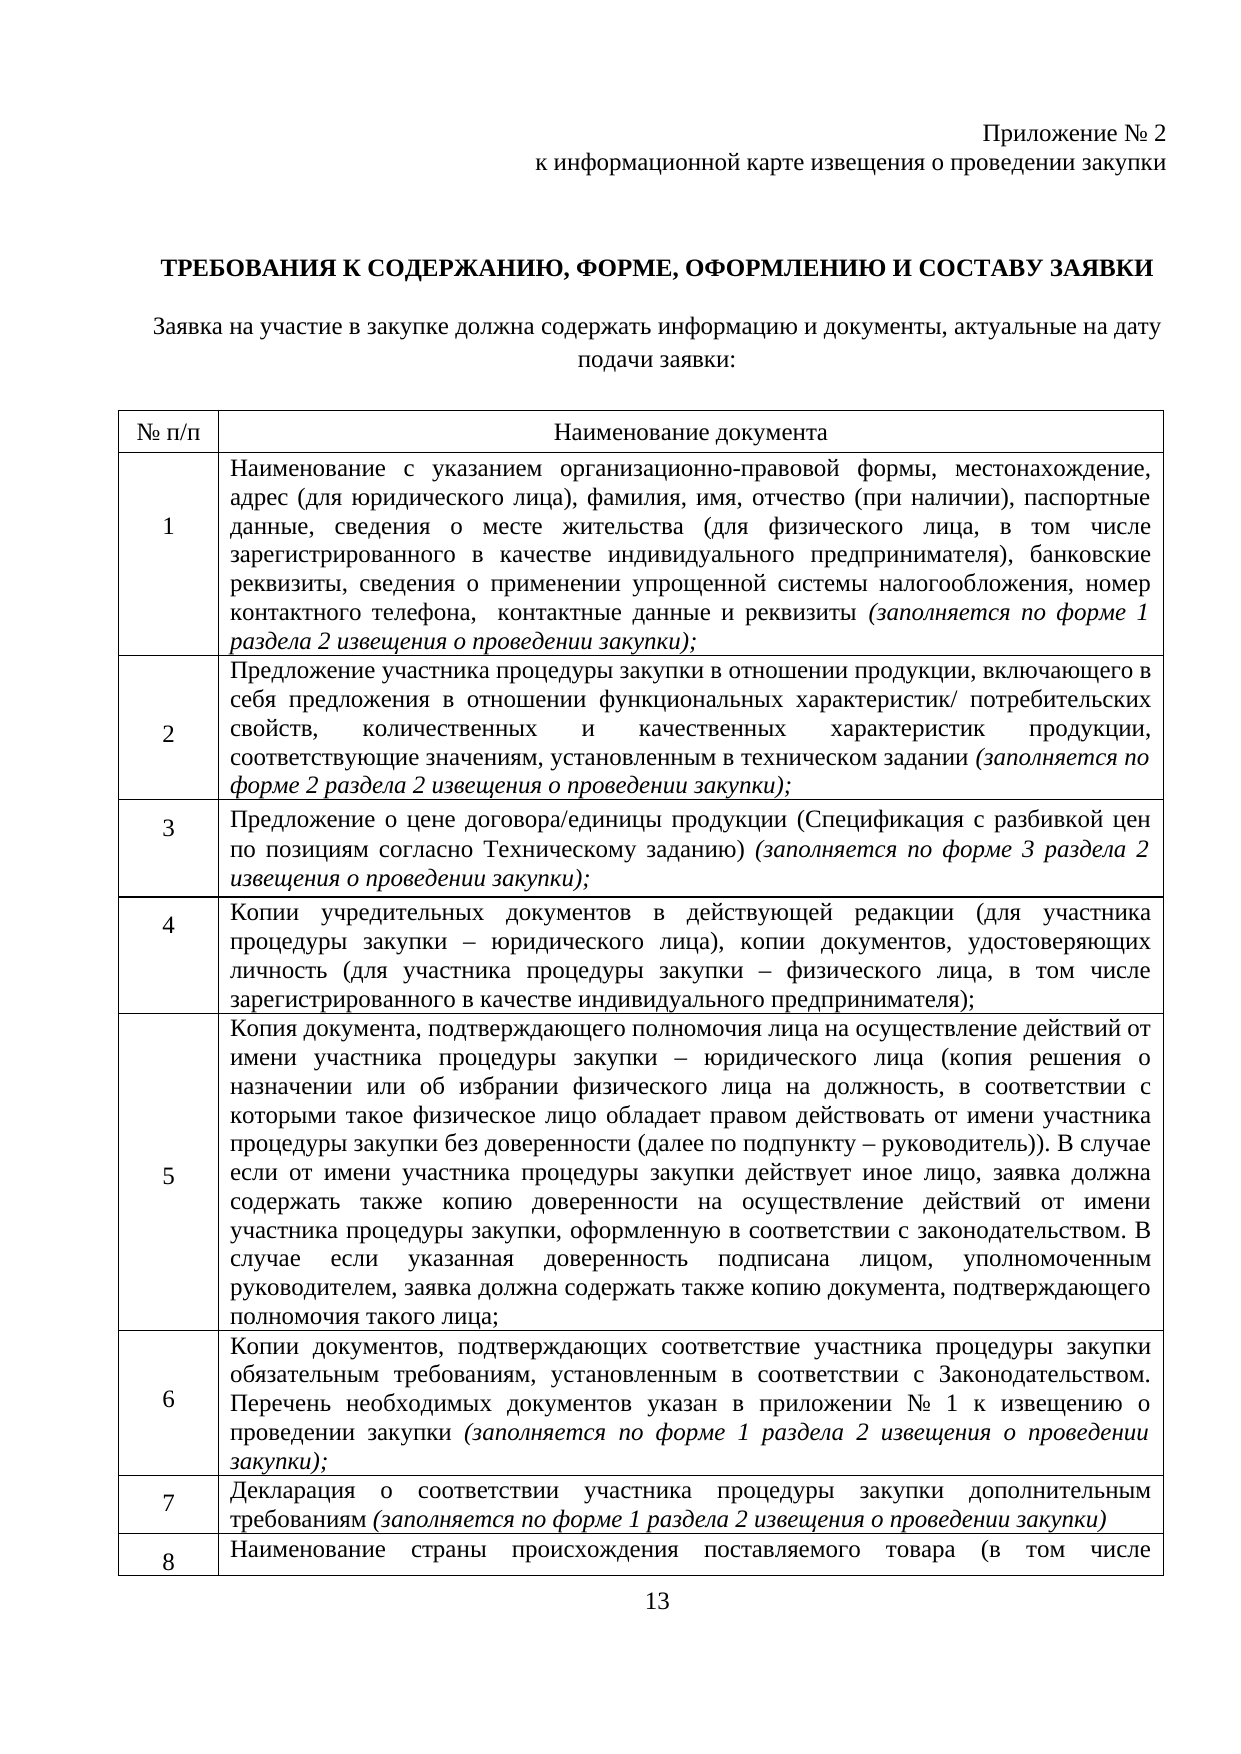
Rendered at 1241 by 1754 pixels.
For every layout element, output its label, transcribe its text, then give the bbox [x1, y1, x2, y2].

table_header Наименование документа [219, 411, 1163, 452]
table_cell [219, 1534, 1163, 1575]
table_cell Предложение о цене договора/единицы продукции (Спецификация с разбивкой цен по позициям согласно Техническому заданию) (заполняется по форме 3 раздела 2 извещения о проведении закупки); [219, 800, 1163, 896]
table_cell Наименование с указанием организационно-правовой формы, местонахождение, адрес (для юридического лица), фамилия, имя, отчество (при наличии), паспортные данные, сведения о месте жительства (для физического лица, в том числе зарегистрированного в качестве индивидуального предпринимателя), банковские реквизиты, сведения о применении упрощенной системы налогообложения, номер контактного телефона, контактные данные и реквизиты (заполняется по форме 1 раздела 2 извещения о проведении закупки); [219, 453, 1163, 654]
text Заявка на участие в закупке должна содержать информацию и документы, актуальные на дату подачи заявки: [148, 311, 1166, 373]
table_cell 3 [119, 800, 218, 896]
table_cell 1 [119, 453, 218, 654]
text ТРЕБОВАНИЯ К СОДЕРЖАНИЮ, ФОРМЕ, ОФОРМЛЕНИЮ И СОСТАВУ ЗАЯВКИ [148, 253, 1166, 282]
table_header № п/п [119, 411, 218, 452]
table_cell Копии документов, подтверждающих соответствие участника процедуры закупки обязательным требованиям, установленным в соответствии с Законодательством. Перечень необходимых документов указан в приложении № 1 к извещению о проведении закупки (заполняется по форме 1 раздела 2 извещения о проведении закупки); [219, 1331, 1163, 1474]
table_cell 8 [119, 1534, 218, 1575]
table_cell Копии учредительных документов в действующей редакции (для участника процедуры закупки – юридического лица), копии документов, удостоверяющих личность (для участника процедуры закупки – физического лица, в том числе зарегистрированного в качестве индивидуального предпринимателя); [219, 898, 1163, 1012]
table_cell 4 [119, 898, 218, 1012]
table_cell 5 [119, 1014, 218, 1330]
text к информационной карте извещения о проведении закупки [148, 147, 1166, 176]
table_cell 2 [119, 656, 218, 799]
table_cell Предложение участника процедуры закупки в отношении продукции, включающего в себя предложения в отношении функциональных характеристик/ потребительских свойств, количественных и качественных характеристик продукции, соответствующие значениям, установленным в техническом задании (заполняется по форме 2 раздела 2 извещения о проведении закупки); [219, 656, 1163, 799]
table_cell Декларация о соответствии участника процедуры закупки дополнительным требованиям (заполняется по форме 1 раздела 2 извещения о проведении закупки) [219, 1476, 1163, 1533]
table_cell Копия документа, подтверждающего полномочия лица на осуществление действий от имени участника процедуры закупки – юридического лица (копия решения о назначении или об избрании физического лица на должность, в соответствии с которыми такое физическое лицо обладает правом действовать от имени участника процедуры закупки без доверенности (далее по подпункту – руководитель)). В случае если от имени участника процедуры закупки действует иное лицо, заявка должна содержать также копию доверенности на осуществление действий от имени участника процедуры закупки, оформленную в соответствии с законодательством. В случае если указанная доверенность подписана лицом, уполномоченным руководителем, заявка должна содержать также копию документа, подтверждающего полномочия такого лица; [219, 1014, 1163, 1330]
table_cell 7 [119, 1476, 218, 1533]
text Приложение № 2 [148, 118, 1166, 147]
table_cell 6 [119, 1331, 218, 1474]
